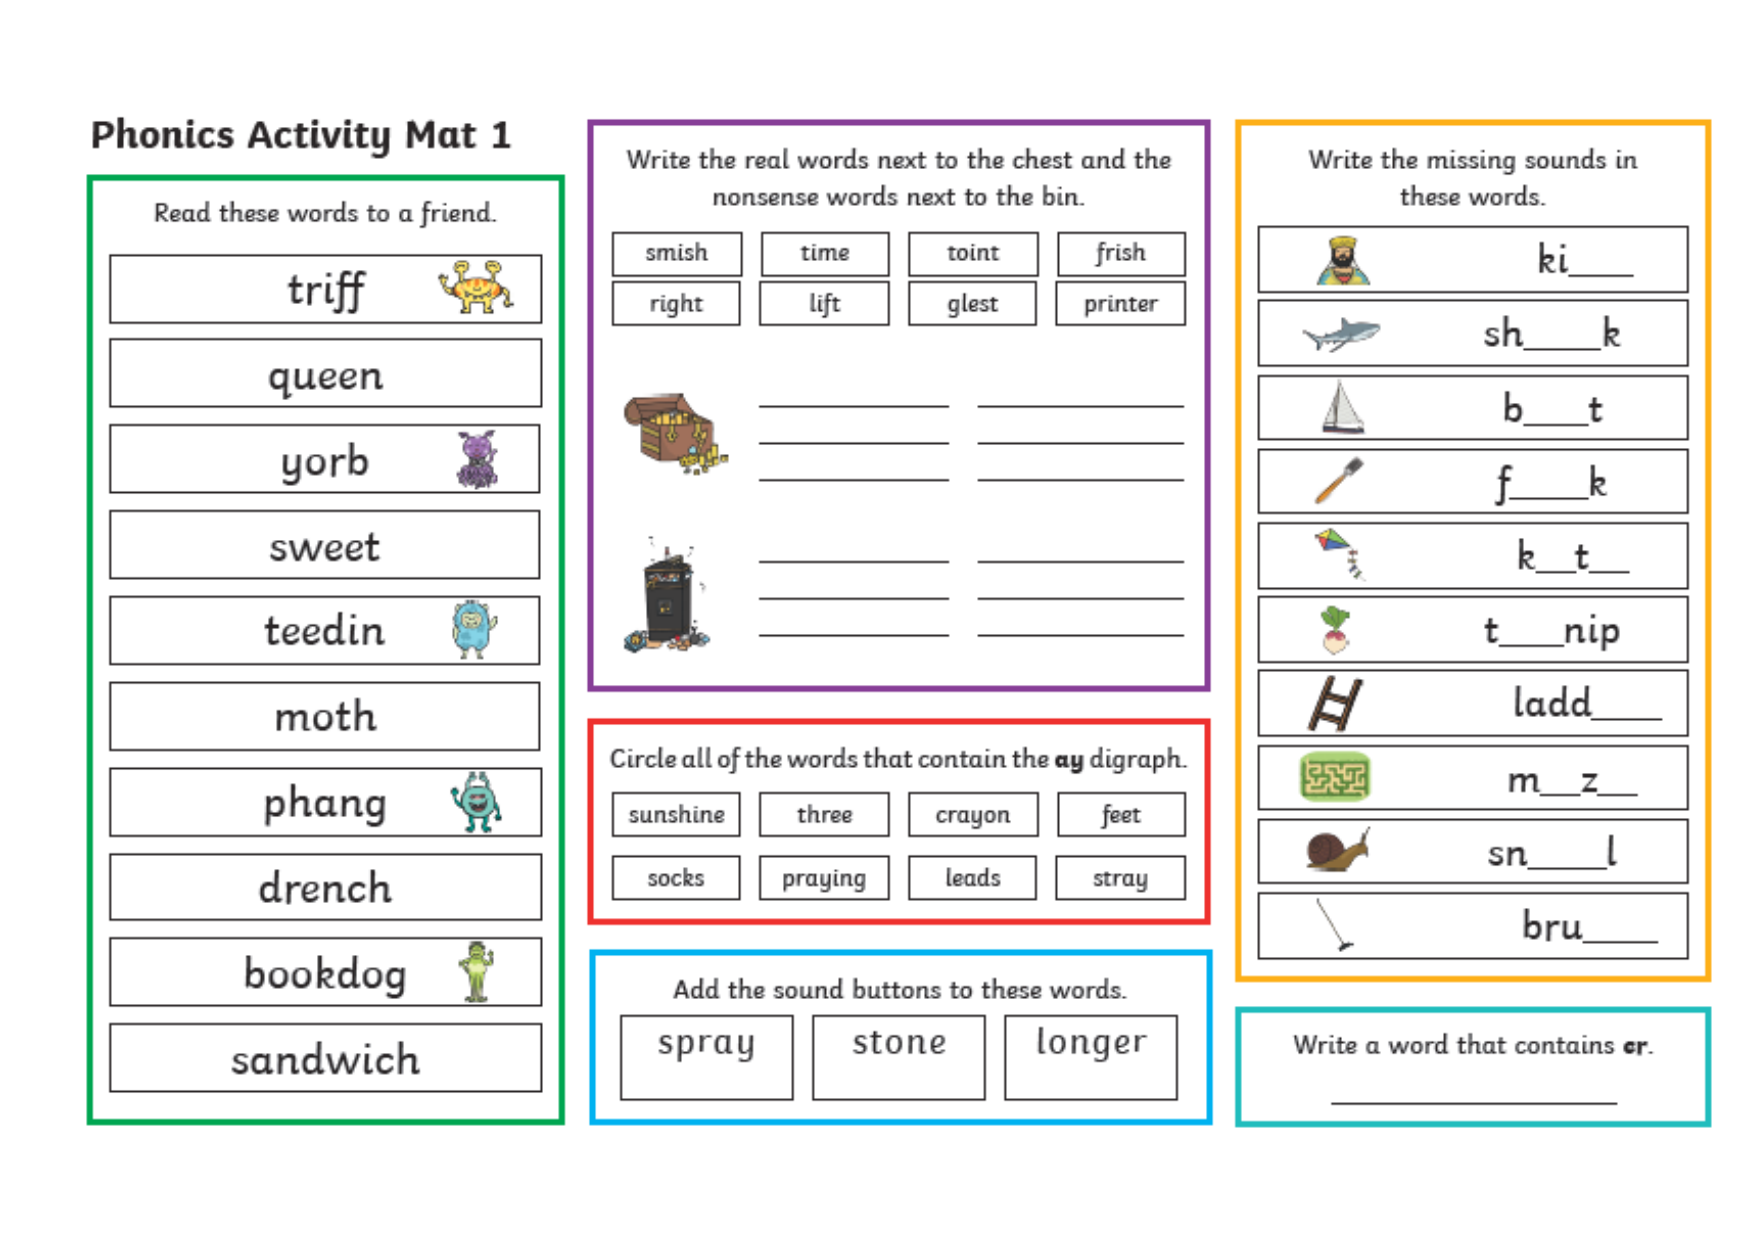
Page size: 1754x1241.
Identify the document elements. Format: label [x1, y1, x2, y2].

picture [75, 77, 1718, 1138]
